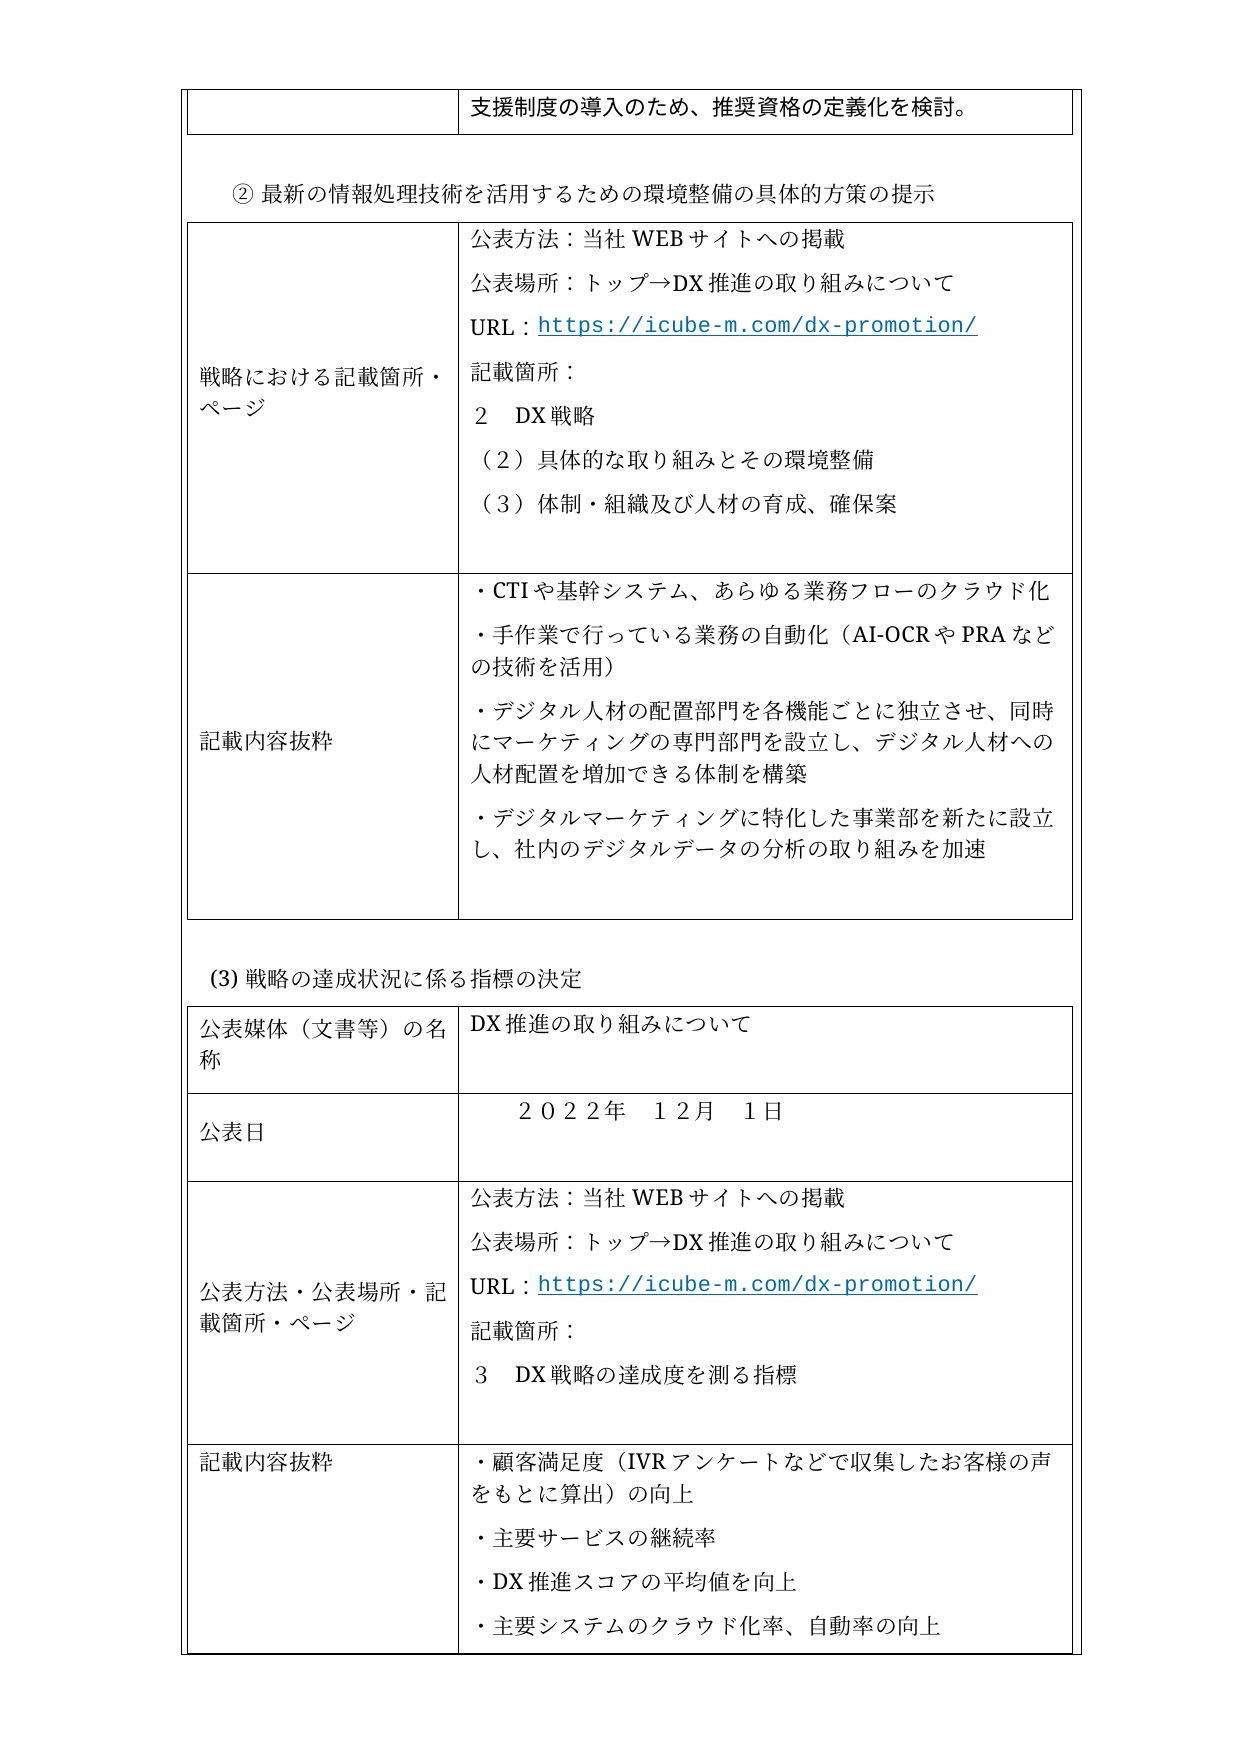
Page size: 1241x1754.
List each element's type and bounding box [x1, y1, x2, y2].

table_cell [182, 90, 1081, 1654]
